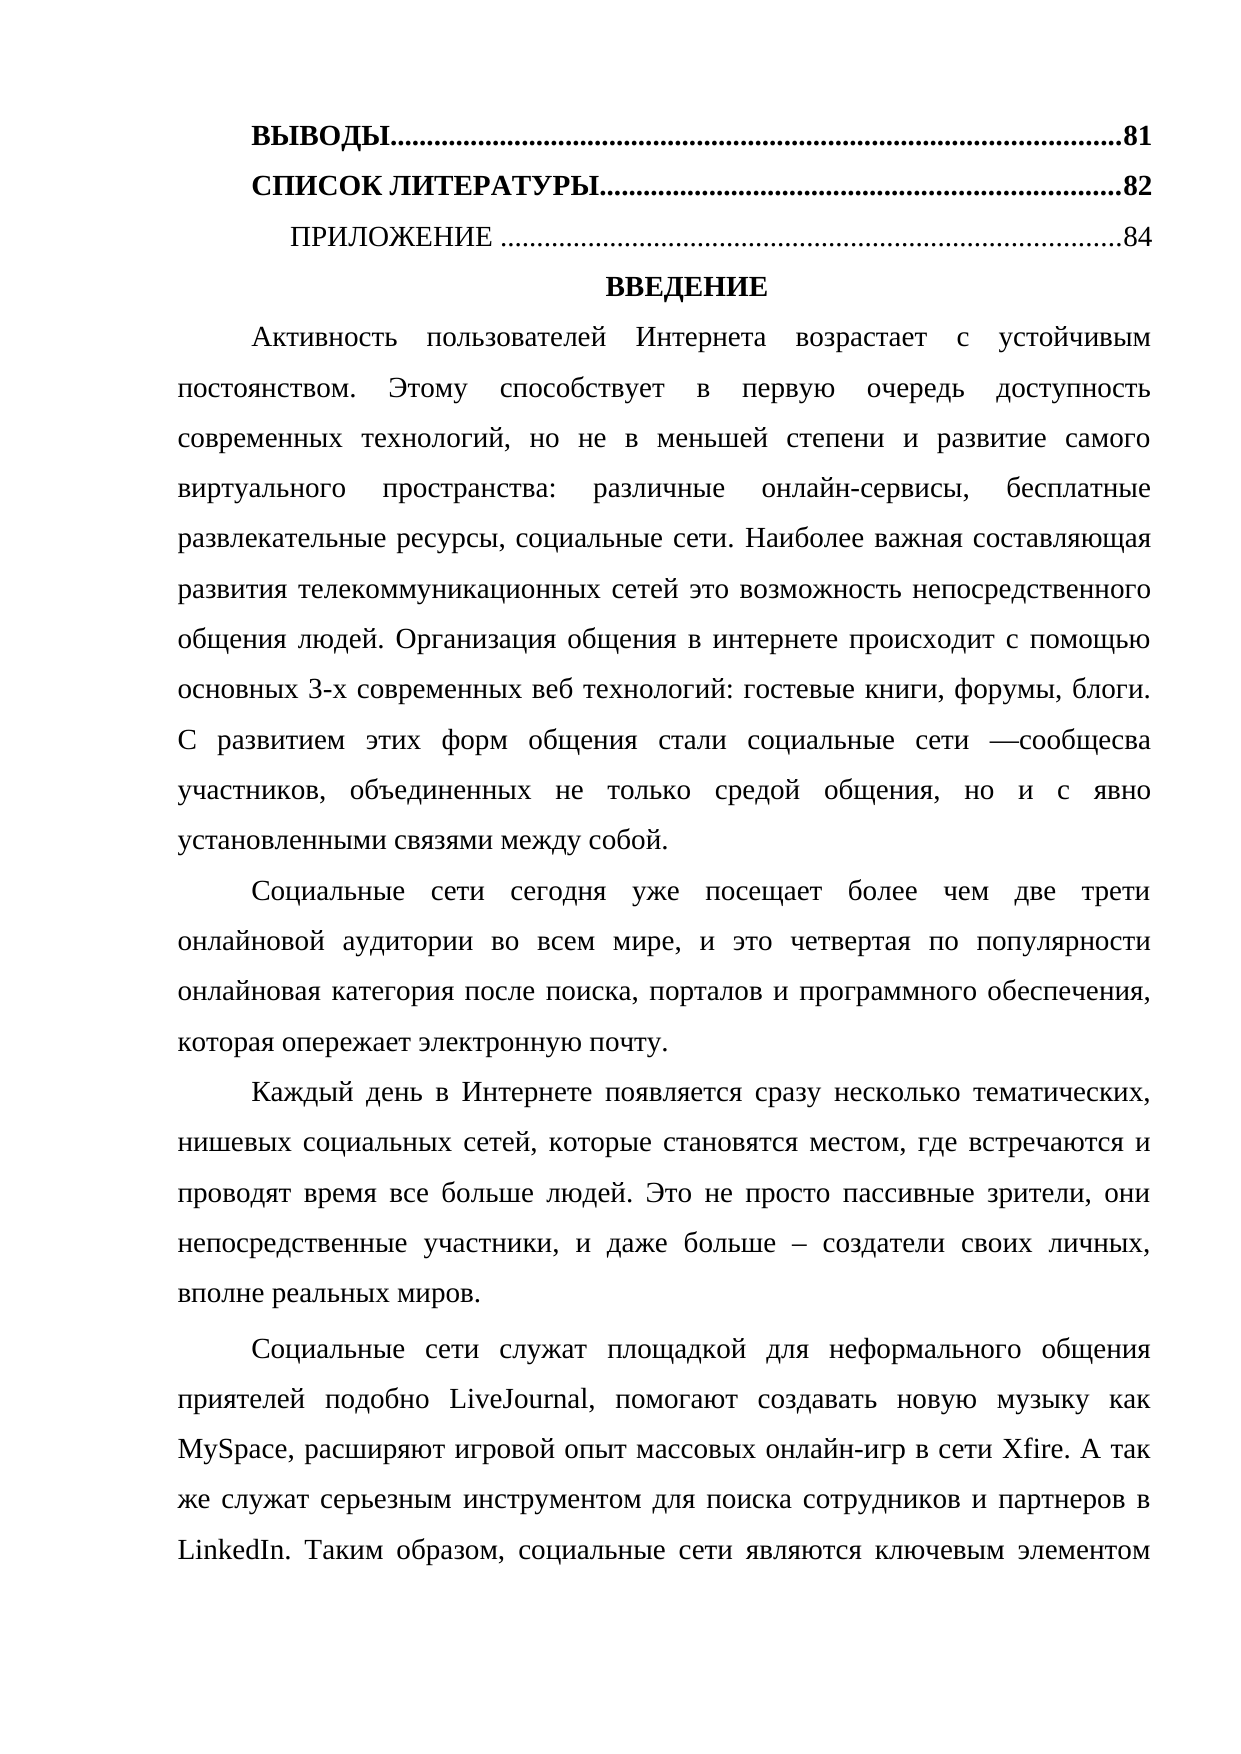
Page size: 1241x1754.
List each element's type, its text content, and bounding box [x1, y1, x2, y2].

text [177, 1331, 1152, 1566]
text Социальные сети сегодня уже посещает более чем две трети онлайновой аудитории во всем мире, и это четвертая по популярности онлайновая категория после поиска, порталов и программного обеспечения, которая опережает электронную почту. [177, 873, 1152, 1057]
text ВЫВОДЫ 81 [177, 118, 1141, 152]
text ВВЕДЕНИЕ [177, 269, 1123, 303]
text Активность пользователей Интернета возрастает с устойчивым постоянством. Этому способствует в первую очередь доступность современных технологий, но не в меньшей степени и развитие самого виртуального пространства: различные онлайн-сервисы, бесплатные развлекательные ресурсы, социальные сети. Наиболее важная составляющая развития телекоммуникационных сетей это возможность непосредственного общения людей. Организация общения в интернете происходит с помощью основных 3-х современных веб технологий: гостевые книги, форумы, блоги. С развитием этих форм общения стали социальные сети —сообщесва участников, объединенных не только средой общения, но и с явно установленными связями между собой. [177, 319, 1152, 856]
text ПРИЛОЖЕНИЕ 84 [290, 219, 1152, 252]
text СПИСОК ЛИТЕРАТУРЫ 82 [177, 168, 1141, 202]
text Каждый день в Интернете появляется сразу несколько тематических, нишевых социальных сетей, которые становятся местом, где встречаются и проводят время все больше людей. Это не просто пассивные зрители, они непосредственные участники, и даже больше – создатели своих личных, вполне реальных миров. [177, 1074, 1152, 1309]
